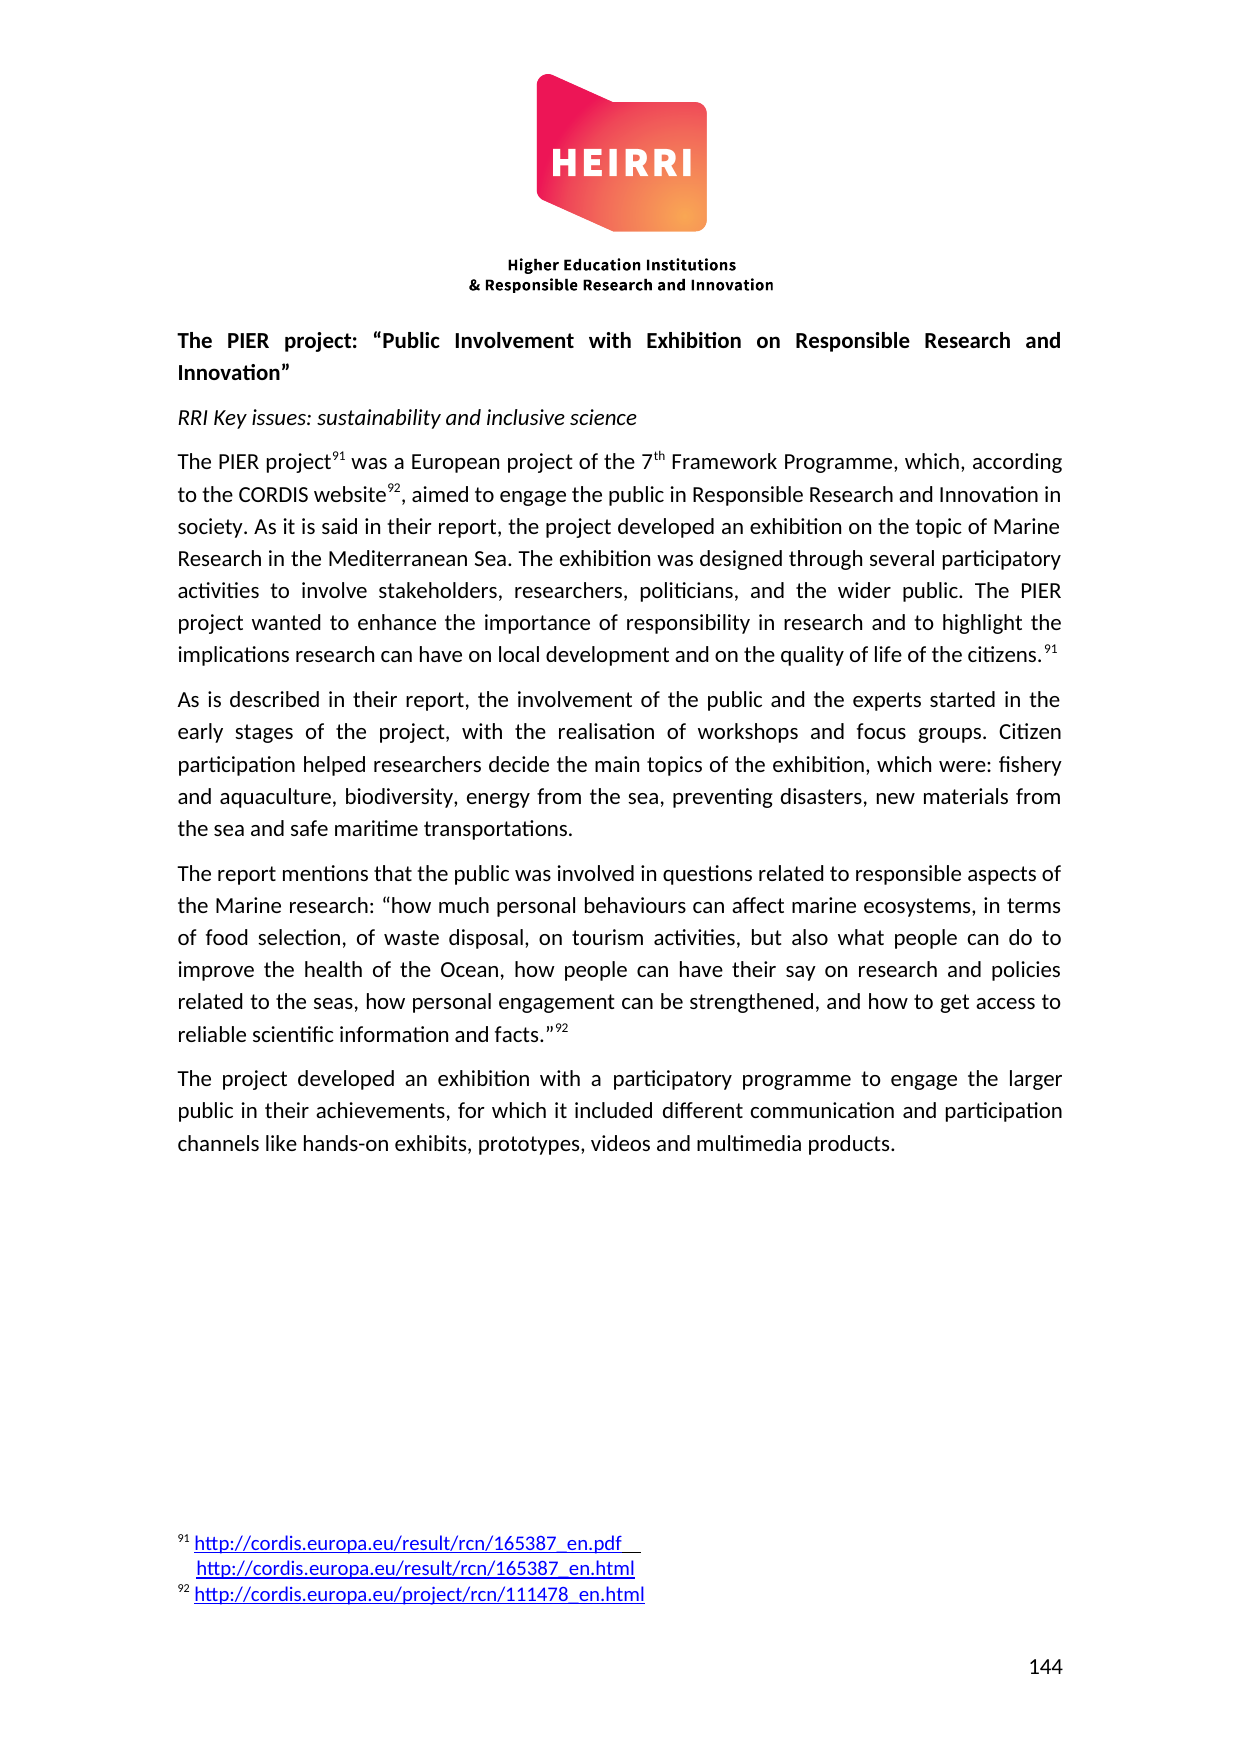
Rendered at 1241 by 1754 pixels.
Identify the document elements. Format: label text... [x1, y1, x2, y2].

text The PIER project was a European project of the 7th Framework Programme, which, according to the CORDIS website, aimed to engage the public in Responsible Research and Innovation in society. As it is said in their report, the project developed an exhibition on the topic of Marine Research in the Mediterranean Sea. The exhibition was designed through several participatory activities to involve stakeholders, researchers, politicians, and the wider public. The PIER project wanted to enhance the importance of responsibility in research and to highlight the implications research can have on local development and on the quality of life of the citizens.91 [177, 447, 1063, 669]
text The PIER project: “Public Involvement with Exhibition on Responsible Research and Innovation” [177, 326, 1063, 386]
text The report mentions that the public was involved in questions related to responsible aspects of the Marine research: “how much personal behaviours can affect marine ecosystems, in terms of food selection, of waste disposal, on tourism activities, but also what people can do to improve the health of the Ocean, how people can have their say on research and policies related to the seas, how personal engagement can be strengthened, and how to get access to reliable scientific information and facts.”92 [177, 859, 1063, 1048]
text The project developed an exhibition with a participatory programme to engage the larger public in their achievements, for which it included different communication and participation channels like hands-on exhibits, prototypes, videos and multimedia products. [177, 1064, 1063, 1157]
picture [469, 74, 773, 293]
text As is described in their report, the involvement of the public and the experts started in the early stages of the project, with the realisation of workshops and focus groups. Citizen participation helped researchers decide the main topics of the exhibition, which were: fishery and aquaculture, biodiversity, energy from the sea, preventing disasters, new materials from the sea and safe maritime transportations. [177, 685, 1063, 842]
text RRI Key issues: sustainability and inclusive science [177, 403, 1063, 431]
